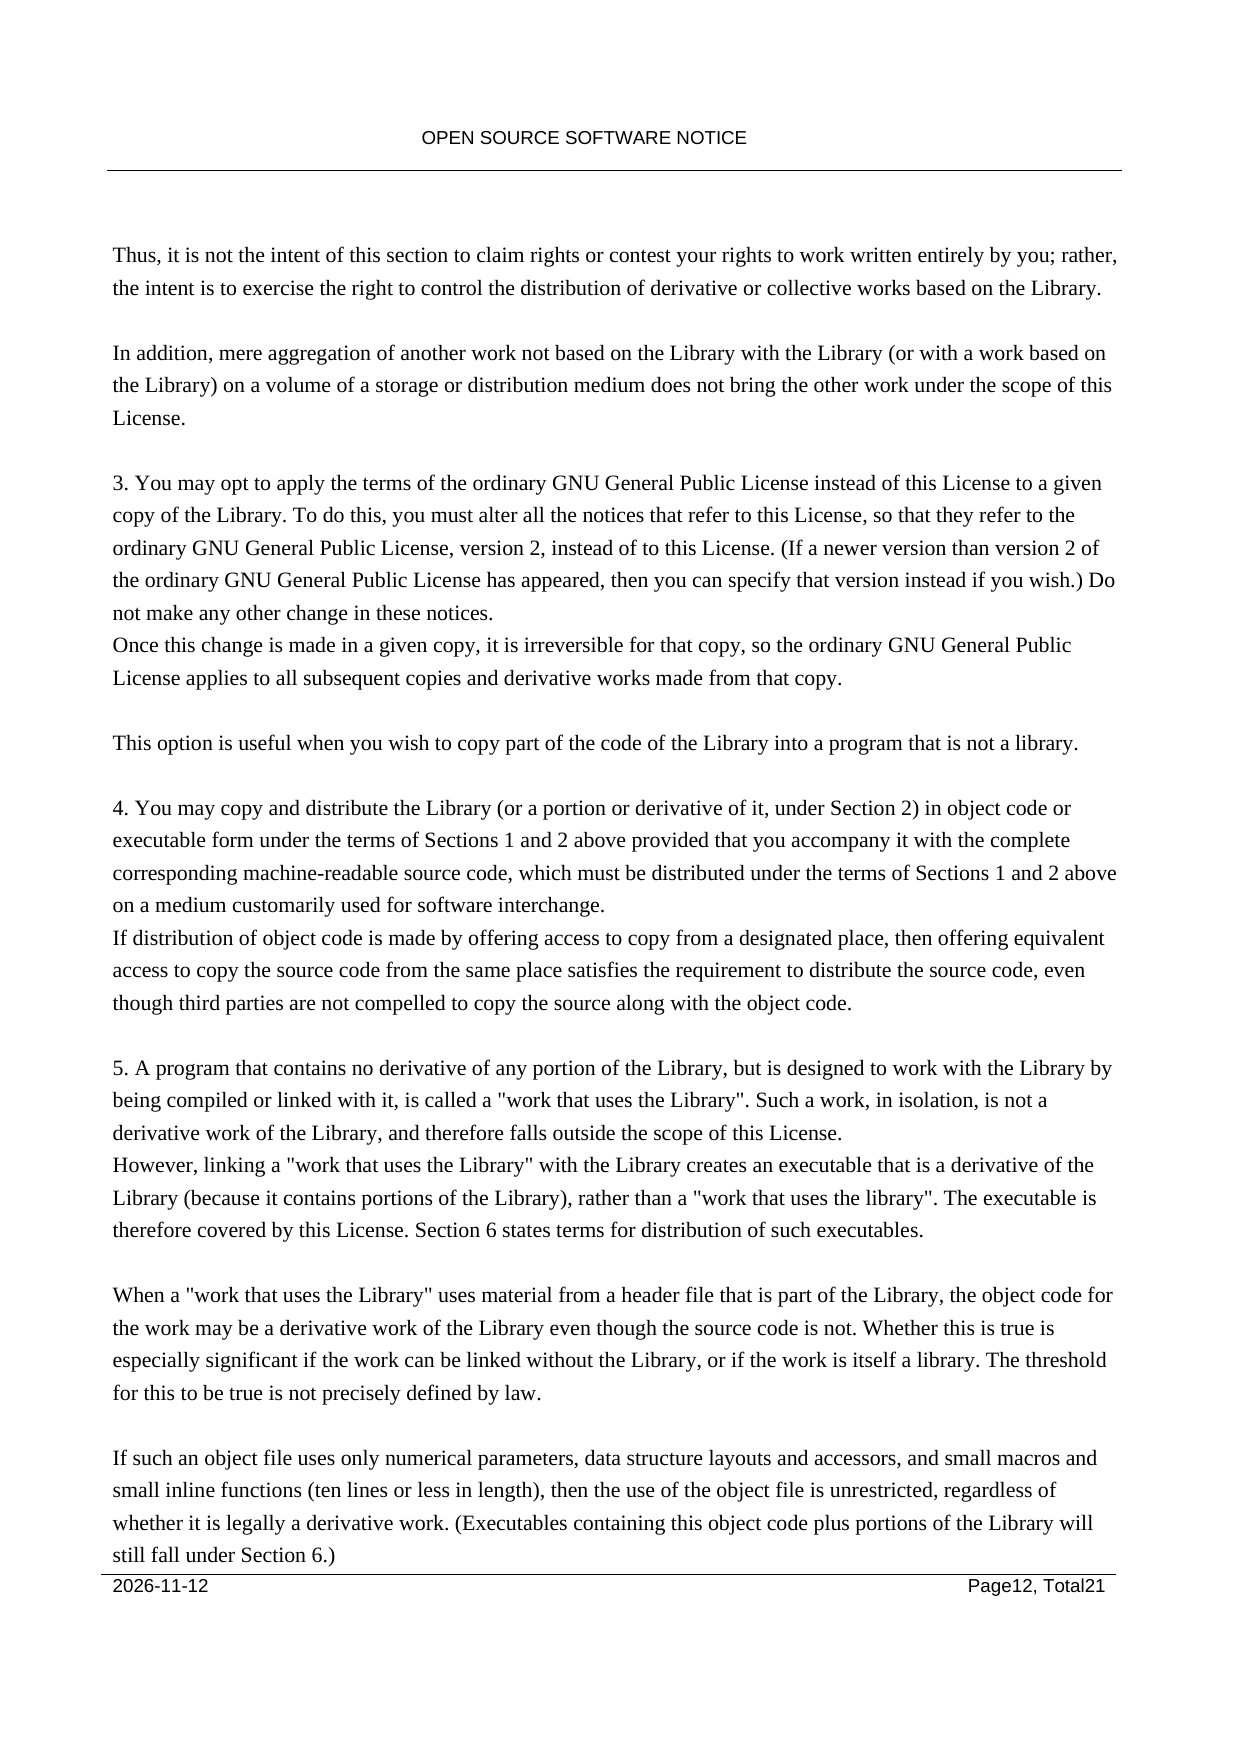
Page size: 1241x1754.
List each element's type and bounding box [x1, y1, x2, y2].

text [112, 206, 1128, 1571]
